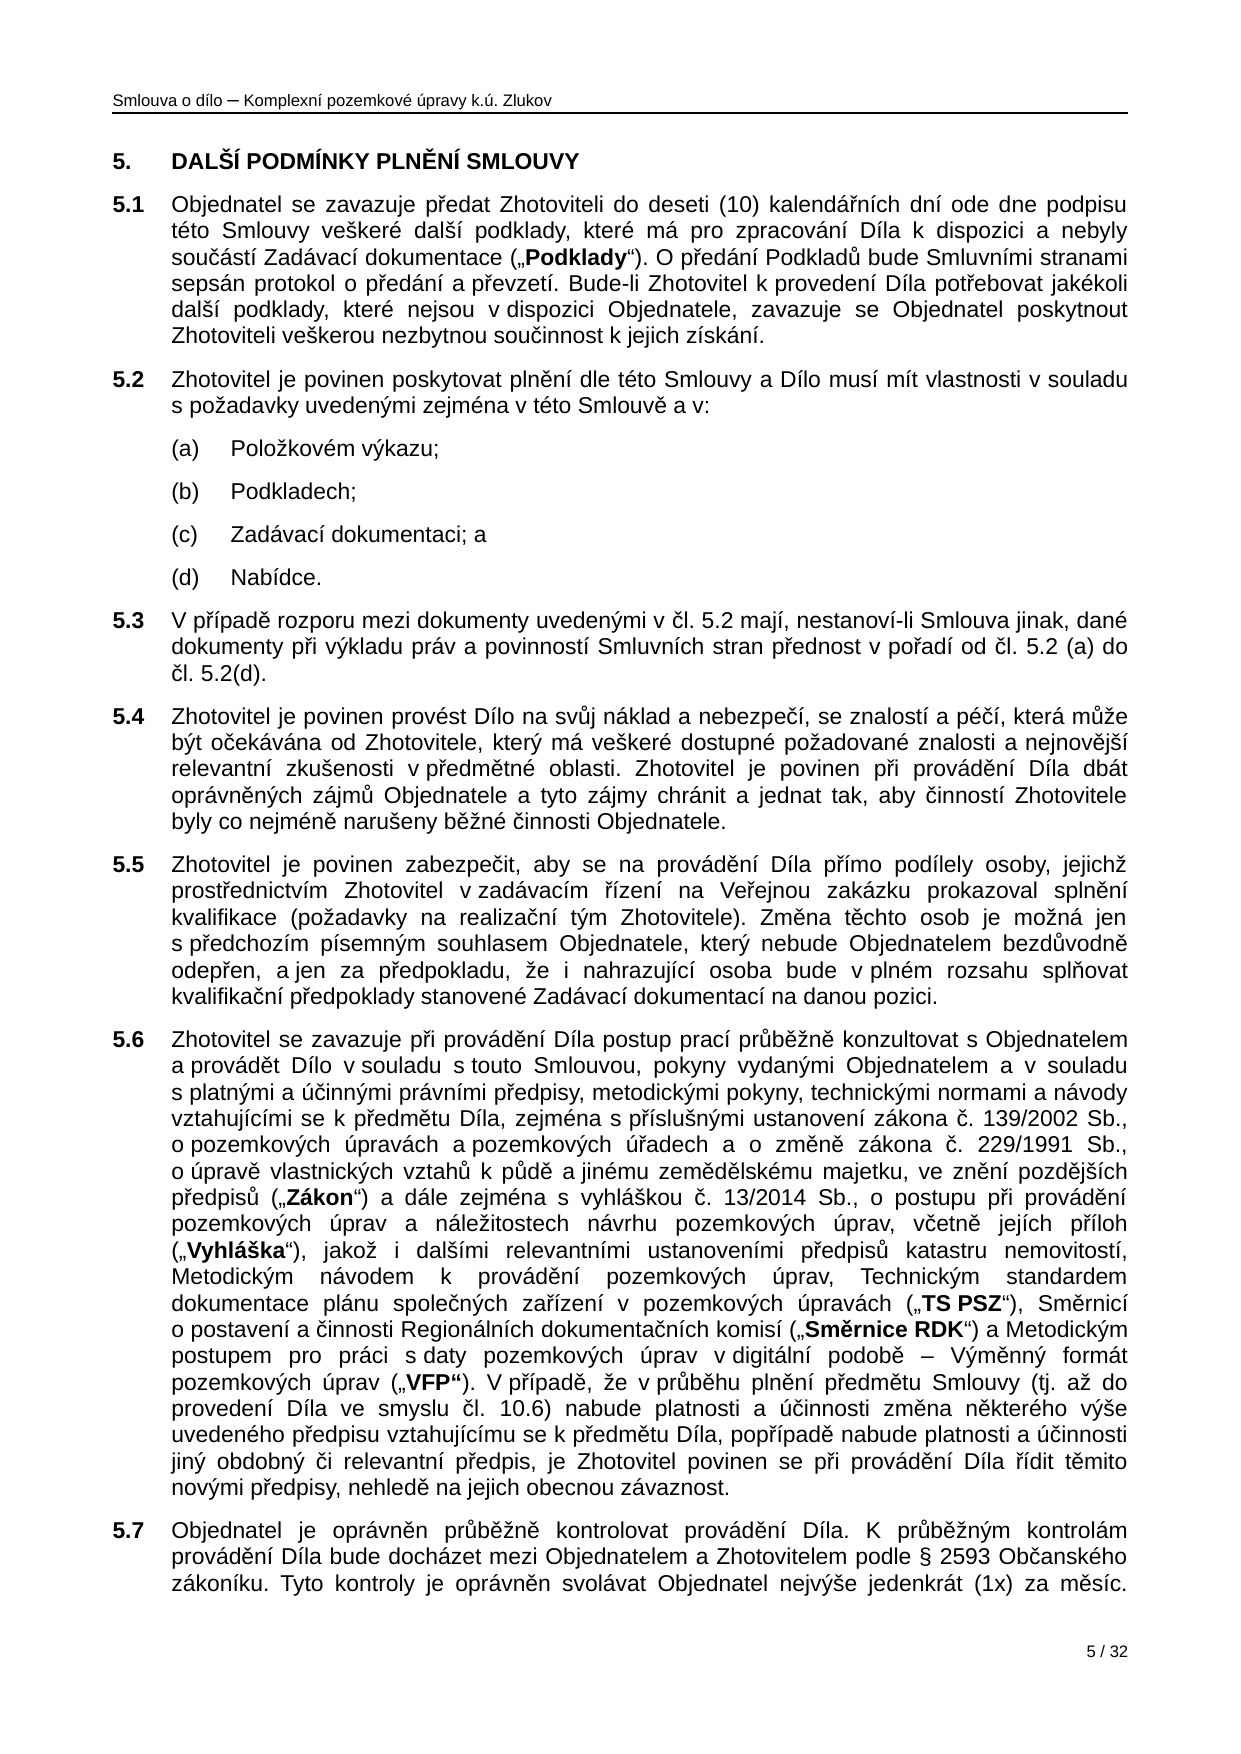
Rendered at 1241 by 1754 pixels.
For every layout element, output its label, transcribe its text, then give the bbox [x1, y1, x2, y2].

text Zhotovitel se zavazuje při provádění Díla postup prací průběžně konzultovat s Objednatelem a provádět Dílo v souladu s touto Smlouvou, pokyny vydanými Objednatelem a v souladu s platnými a účinnými právními předpisy, metodickými pokyny, technickými normami a návody vztahujícími se k předmětu Díla, zejména s příslušnými ustanovení zákona č. 139/2002 Sb., o pozemkových úpravách a pozemkových úřadech a o změně zákona č. 229/1991 Sb., o úpravě vlastnických vztahů k půdě a jinému zemědělskému majetku, ve znění pozdějších předpisů („Zákon“) a dále zejména s vyhláškou č. 13/2014 Sb., o postupu při provádění pozemkových úprav a náležitostech návrhu pozemkových úprav, včetně jejích příloh („Vyhláška“), jakož i dalšími relevantními ustanoveními předpisů katastru nemovitostí, Metodickým návodem k provádění pozemkových úprav, Technickým standardem dokumentace plánu společných zařízení v pozemkových úpravách („TS PSZ“), Směrnicí o postavení a činnosti Regionálních dokumentačních komisí („Směrnice RDK“) a Metodickým postupem pro práci s daty pozemkových úprav v digitální podobě – Výměnný formát pozemkových úprav („VFP“). V případě, že v průběhu plnění předmětu Smlouvy (tj. až do provedení Díla ve smyslu čl. 10.6) nabude platnosti a účinnosti změna některého výše uvedeného předpisu vztahujícímu se k předmětu Díla, popřípadě nabude platnosti a účinnosti jiný obdobný či relevantní předpis, je Zhotovitel povinen se při provádění Díla řídit těmito novými předpisy, nehledě na jejich obecnou závaznost. [112, 1026, 1128, 1500]
text Další podmínky Plnění smlouvy [112, 148, 1128, 174]
text Zhotovitel je povinen zabezpečit, aby se na provádění Díla přímo podílely osoby, jejichž prostřednictvím Zhotovitel v zadávacím řízení na Veřejnou zakázku prokazoval splnění kvalifikace (požadavky na realizační tým Zhotovitele). Změna těchto osob je možná jen s předchozím písemným souhlasem Objednatele, který nebude Objednatelem bezdůvodně odepřen, a jen za předpokladu, že i nahrazující osoba bude v plném rozsahu splňovat kvalifikační předpoklady stanovené Zadávací dokumentací na danou pozici. [112, 851, 1128, 1009]
text Zhotovitel je povinen poskytovat plnění dle této Smlouvy a Dílo musí mít vlastnosti v souladu s požadavky uvedenými zejména v této Smlouvě a v: [112, 366, 1128, 418]
text Zhotovitel je povinen provést Dílo na svůj náklad a nebezpečí, se znalostí a péčí, která může být očekávána od Zhotovitele, který má veškeré dostupné požadované znalosti a nejnovější relevantní zkušenosti v předmětné oblasti. Zhotovitel je povinen při provádění Díla dbát oprávněných zájmů Objednatele a tyto zájmy chránit a jednat tak, aby činností Zhotovitele byly co nejméně narušeny běžné činnosti Objednatele. [112, 703, 1128, 834]
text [112, 1517, 1128, 1596]
list Zadávací dokumentaci; a [171, 521, 1128, 547]
list Podkladech; [171, 478, 1128, 504]
text V případě rozporu mezi dokumenty uvedenými v čl. 5.2 mají, nestanoví-li Smlouva jinak, dané dokumenty při výkladu práv a povinností Smluvních stran přednost v pořadí od čl. 5.2 (a) do čl. 5.2(d). [112, 607, 1128, 686]
list Nabídce. [171, 564, 1128, 590]
list Položkovém výkazu; [171, 435, 1128, 461]
text Objednatel se zavazuje předat Zhotoviteli do deseti (10) kalendářních dní ode dne podpisu této Smlouvy veškeré další podklady, které má pro zpracování Díla k dispozici a nebyly součástí Zadávací dokumentace („Podklady“). O předání Podkladů bude Smluvními stranami sepsán protokol o předání a převzetí. Bude-li Zhotovitel k provedení Díla potřebovat jakékoli další podklady, které nejsou v dispozici Objednatele, zavazuje se Objednatel poskytnout Zhotoviteli veškerou nezbytnou součinnost k jejich získání. [112, 191, 1128, 349]
